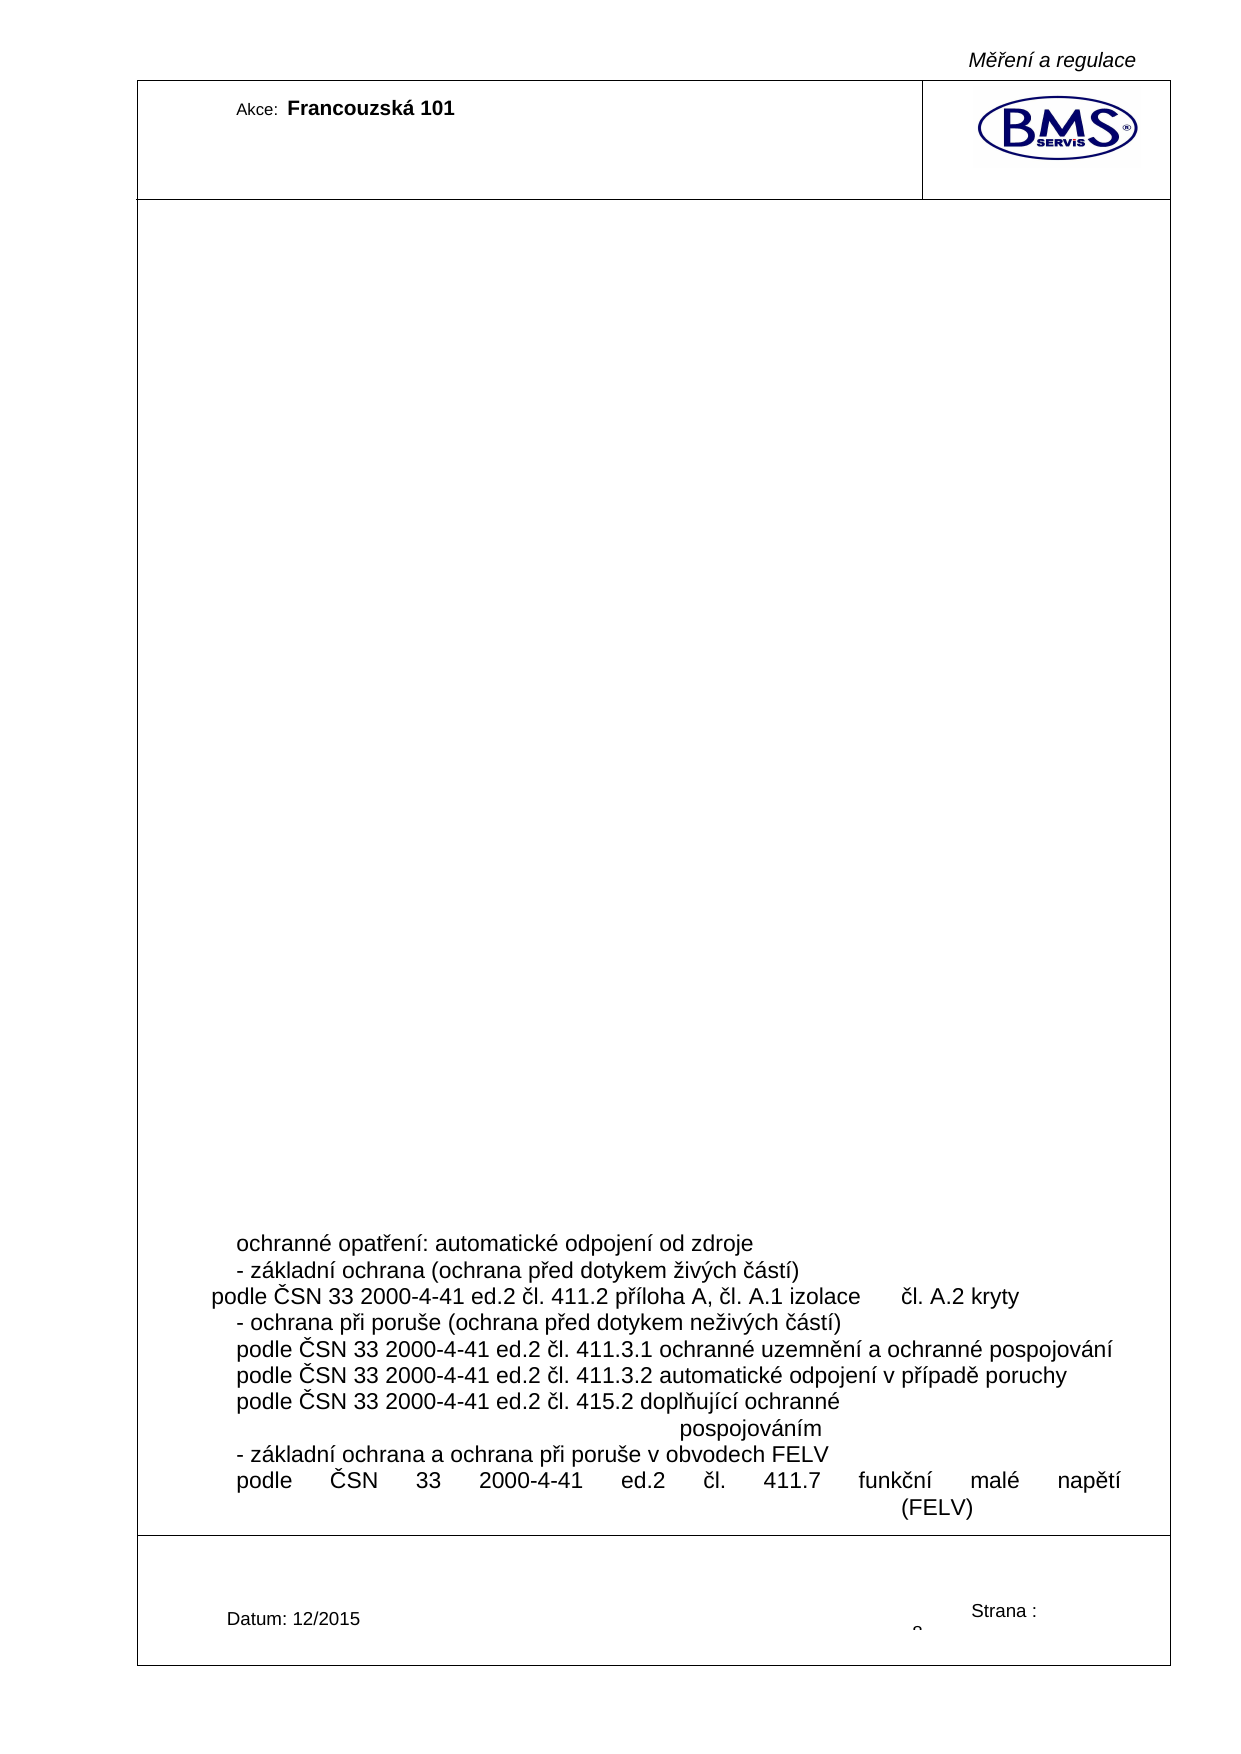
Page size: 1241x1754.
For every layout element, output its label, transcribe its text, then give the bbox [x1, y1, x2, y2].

text podle ČSN 33 2000-4-41 ed.2 čl. 411.3.1 ochranné uzemnění a ochranné pospojování [177, 1336, 1121, 1362]
text podle ČSN 33 2000-4-41 ed.2 čl. 411.2 příloha A, čl. A.1 izolace čl. A.2 kryty [177, 1283, 1121, 1309]
text podle ČSN 33 2000-4-41 ed.2 čl. 415.2 doplňující ochranné pospojováním [177, 1388, 1121, 1441]
text - základní ochrana a ochrana při poruše v obvodech FELV [177, 1441, 1121, 1467]
picture [973, 86, 1142, 168]
text - ochrana při poruše (ochrana před dotykem neživých částí) [177, 1309, 1121, 1336]
text podle ČSN 33 2000-4-41 ed.2 čl. 411.3.2 automatické odpojení v případě poruchy [177, 1362, 1121, 1388]
text ochranné opatření: automatické odpojení od zdroje [177, 1230, 1121, 1257]
text - základní ochrana (ochrana před dotykem živých částí) [177, 1257, 1121, 1283]
text podle ČSN 33 2000-4-41 ed.2 čl. 411.7 funkční malé napětí (FELV) [177, 1467, 1121, 1520]
